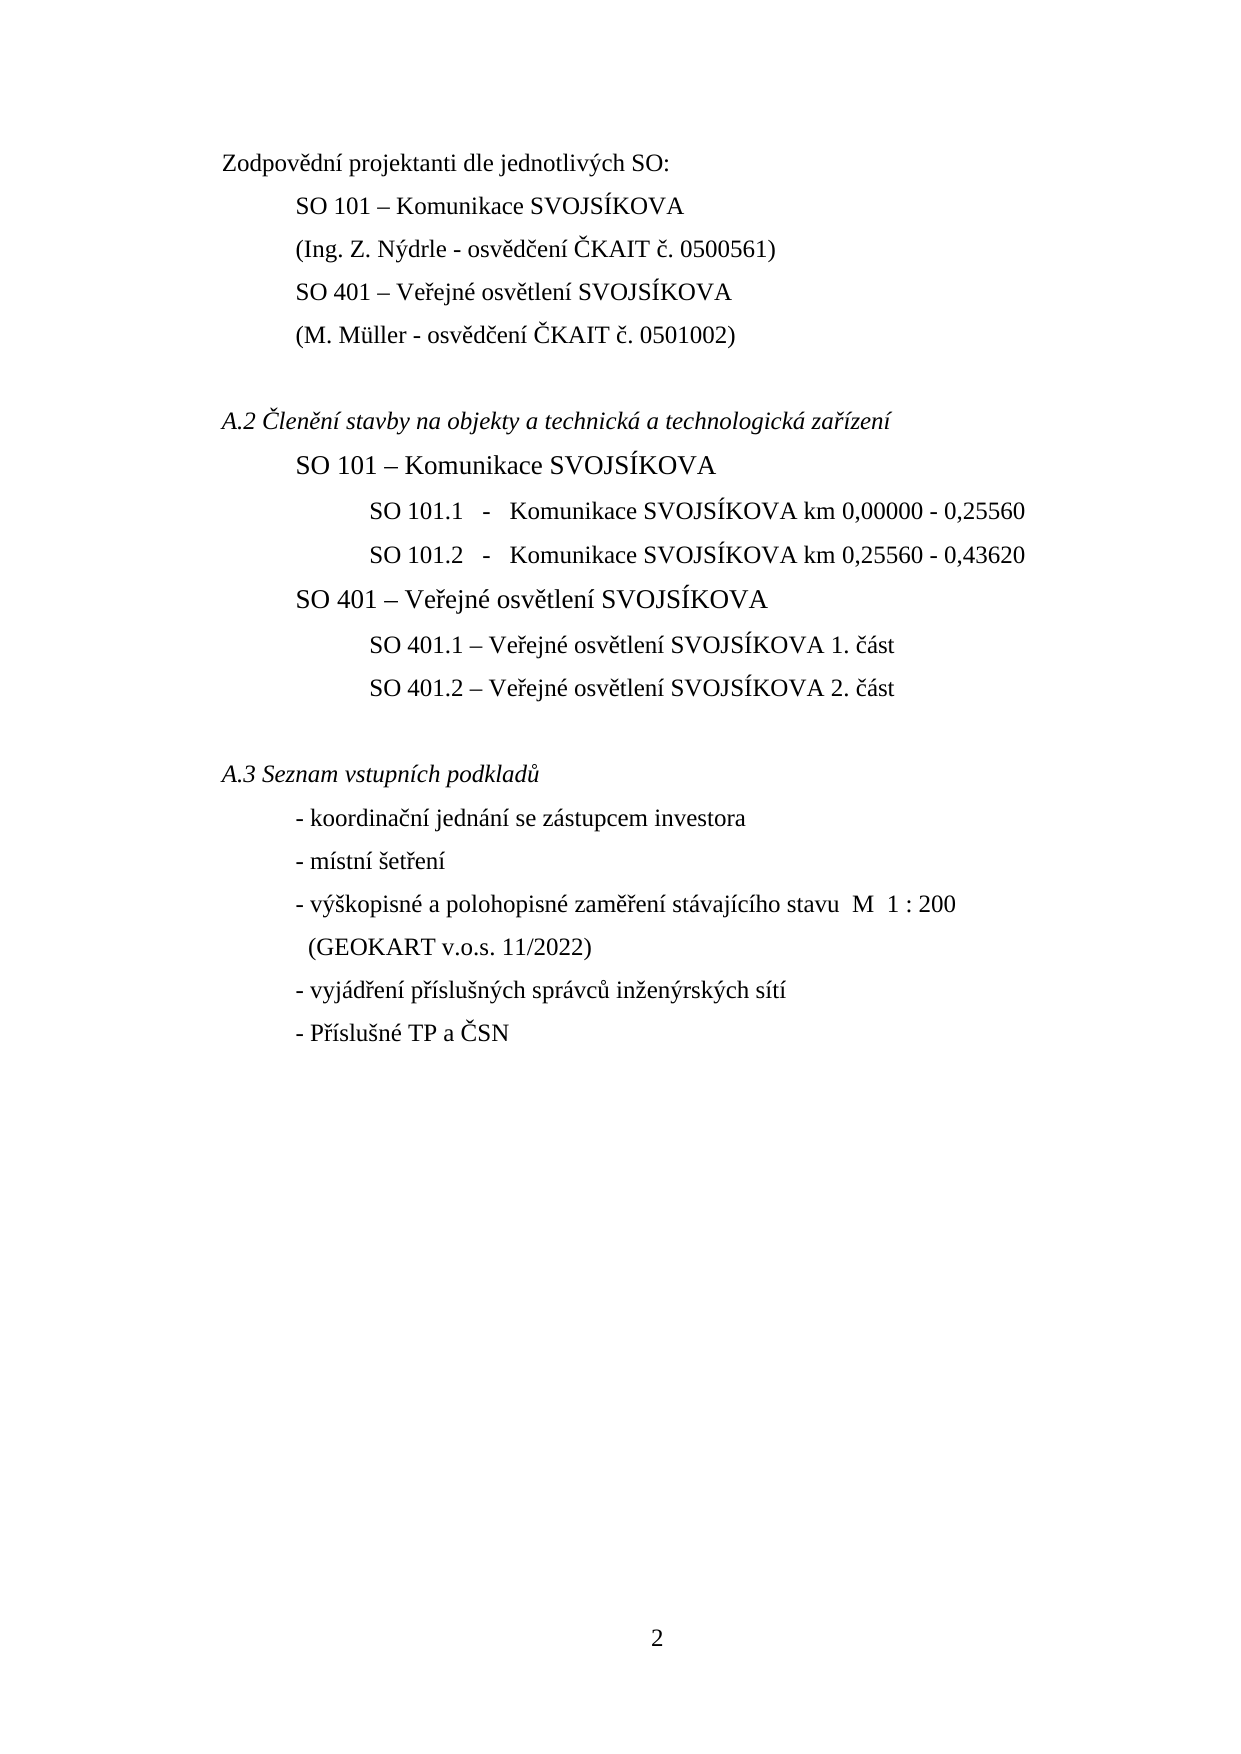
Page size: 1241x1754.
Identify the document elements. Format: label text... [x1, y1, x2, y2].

text A.2 Členění stavby na objekty a technická a technologická zařízení [222, 406, 1093, 435]
text SO 101 – Komunikace SVOJSÍKOVA [222, 449, 1093, 481]
text SO 401 – Veřejné osvětlení SVOJSÍKOVA [222, 277, 1093, 306]
text - výškopisné a polohopisné zaměření stávajícího stavu M 1 : 200 [222, 889, 1093, 918]
text - místní šetření [222, 846, 1093, 874]
text SO 101.2 - Komunikace SVOJSÍKOVA km 0,25560 - 0,43620 [295, 540, 1093, 569]
text - Příslušné TP a ČSN [295, 1018, 1093, 1047]
text SO 401.1 – Veřejné osvětlení SVOJSÍKOVA 1. část [295, 630, 1093, 659]
text Zodpovědní projektanti dle jednotlivých SO: [222, 148, 1093, 176]
text SO 101 – Komunikace SVOJSÍKOVA [222, 191, 1093, 219]
text (GEOKART v.o.s. 11/2022) [222, 932, 1093, 961]
text - vyjádření příslušných správců inženýrských sítí [222, 975, 1093, 1004]
text SO 401.2 – Veřejné osvětlení SVOJSÍKOVA 2. část [295, 673, 1093, 702]
text SO 101.1 - Komunikace SVOJSÍKOVA km 0,00000 - 0,25560 [222, 496, 1093, 525]
text (M. Müller - osvědčení ČKAIT č. 0501002) [222, 320, 1093, 349]
text - koordinační jednání se zástupcem investora [295, 803, 1093, 831]
text (Ing. Z. Nýdrle - osvědčení ČKAIT č. 0500561) [222, 234, 1093, 263]
text SO 401 – Veřejné osvětlení SVOJSÍKOVA [222, 583, 1093, 615]
text A.3 Seznam vstupních podkladů [222, 759, 1093, 788]
